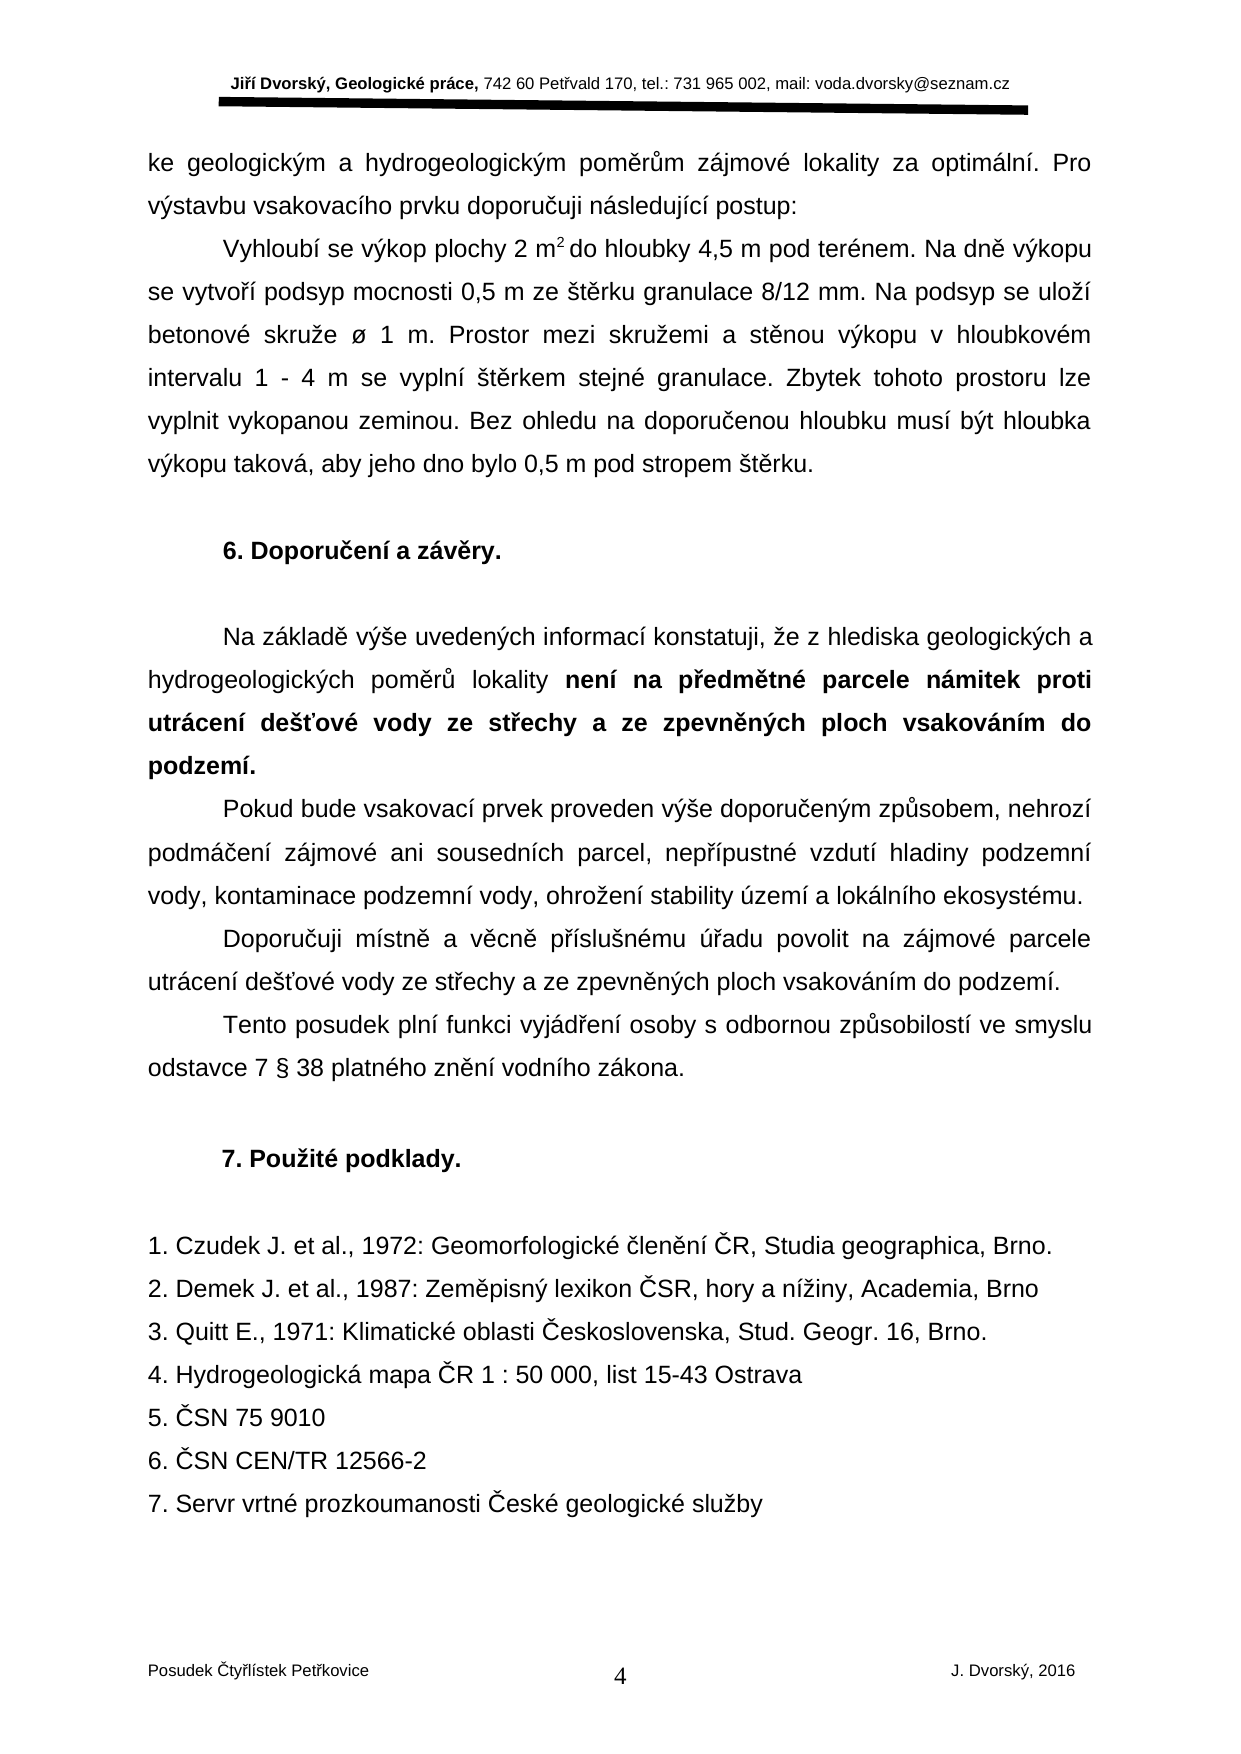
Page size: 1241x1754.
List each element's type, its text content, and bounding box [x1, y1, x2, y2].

text 4. Hydrogeologická mapa ČR 1 : 50 000, list 15-43 Ostrava [148, 1360, 1093, 1389]
text Pokud bude vsakovací prvek proveden výše doporučeným způsobem, nehrozí podmáčení zájmové ani sousedních parcel, nepřípustné vzdutí hladiny podzemní vody, kontaminace podzemní vody, ohrožení stability území a lokálního ekosystému. [148, 794, 1093, 909]
text 2. Demek J. et al., 1987: Zeměpisný lexikon ČSR, hory a nížiny, Academia, Brno [148, 1274, 1093, 1303]
text 3. Quitt E., 1971: Klimatické oblasti Československa, Stud. Geogr. 16, Brno. [148, 1317, 1093, 1346]
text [148, 148, 1093, 219]
text 7. Použité podklady. [148, 1144, 1093, 1173]
text 6. ČSN CEN/TR 12566-2 [148, 1446, 1093, 1475]
text 7. Servr vrtné prozkoumanosti České geologické služby [148, 1489, 1093, 1518]
text Doporučuji místně a věcně příslušnému úřadu povolit na zájmové parcele utrácení dešťové vody ze střechy a ze zpevněných ploch vsakováním do podzemí. [148, 924, 1093, 996]
text Vyhloubí se výkop plochy 2 m2 do hloubky 4,5 m pod terénem. Na dně výkopu se vytvoří podsyp mocnosti 0,5 m ze štěrku granulace 8/12 mm. Na podsyp se uloží betonové skruže ø 1 m. Prostor mezi skružemi a stěnou výkopu v hloubkovém intervalu 1 - 4 m se vyplní štěrkem stejné granulace. Zbytek tohoto prostoru lze vyplnit vykopanou zeminou. Bez ohledu na doporučenou hloubku musí být hloubka výkopu taková, aby jeho dno bylo 0,5 m pod stropem štěrku. [148, 234, 1093, 478]
text Na základě výše uvedených informací konstatuji, že z hlediska geologických a hydrogeologických poměrů lokality není na předmětné parcele námitek proti utrácení dešťové vody ze střechy a ze zpevněných ploch vsakováním do podzemí. [148, 622, 1093, 780]
text 6. Doporučení a závěry. [148, 536, 1093, 564]
text Tento posudek plní funkci vyjádření osoby s odbornou způsobilostí ve smyslu odstavce 7 § 38 platného znění vodního zákona. [148, 1010, 1093, 1082]
text 1. Czudek J. et al., 1972: Geomorfologické členění ČR, Studia geographica, Brno. [148, 1231, 1093, 1259]
text 5. ČSN 75 9010 [148, 1403, 1093, 1432]
